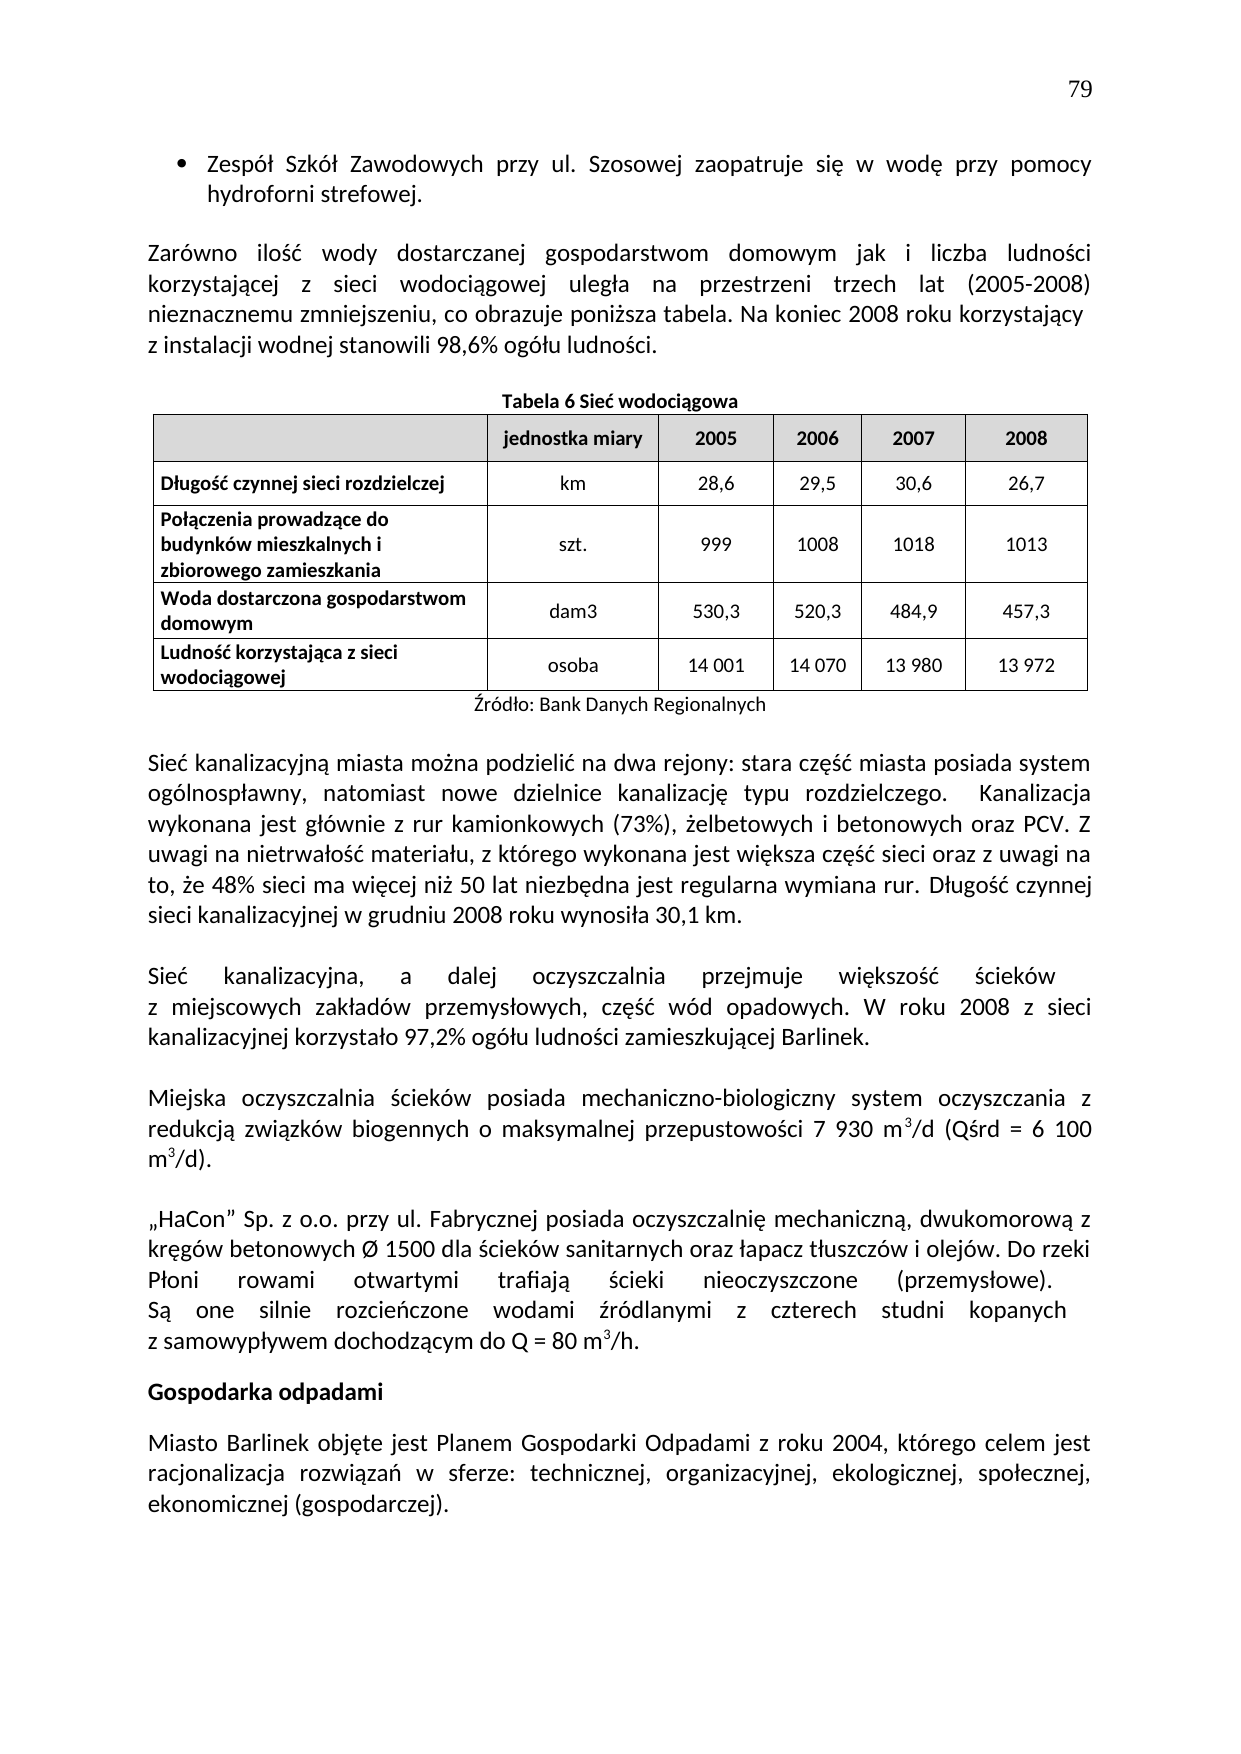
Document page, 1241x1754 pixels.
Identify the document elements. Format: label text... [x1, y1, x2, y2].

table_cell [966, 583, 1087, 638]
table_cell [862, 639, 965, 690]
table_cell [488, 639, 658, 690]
text Tabela 6 Sieć wodociągowa [148, 388, 1092, 414]
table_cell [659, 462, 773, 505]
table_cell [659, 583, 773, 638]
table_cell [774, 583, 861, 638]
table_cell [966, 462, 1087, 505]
text Sieć kanalizacyjna, a dalej oczyszczalnia przejmuje większość ścieków z miejscowych zakładów przemysłowych, część wód opadowych. W roku 2008 z sieci kanalizacyjnej korzystało 97,2% ogółu ludności zamieszkującej Barlinek. [148, 961, 1092, 1052]
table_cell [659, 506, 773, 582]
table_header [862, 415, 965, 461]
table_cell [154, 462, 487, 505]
list Zespół Szkół Zawodowych przy ul. Szosowej zaopatruje się w wodę przy pomocy hydroforni strefowej. [177, 148, 1092, 209]
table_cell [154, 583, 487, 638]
text Miasto Barlinek objęte jest Planem Gospodarki Odpadami z roku 2004, którego celem jest racjonalizacja rozwiązań w sferze: technicznej, organizacyjnej, ekologicznej, społecznej, ekonomicznej (gospodarczej). [148, 1427, 1092, 1518]
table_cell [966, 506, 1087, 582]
text Źródło: Bank Danych Regionalnych [148, 691, 1092, 716]
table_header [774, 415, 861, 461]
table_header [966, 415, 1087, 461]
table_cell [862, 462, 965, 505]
text Sieć kanalizacyjną miasta można podzielić na dwa rejony: stara część miasta posiada system ogólnospławny, natomiast nowe dzielnice kanalizację typu rozdzielczego. Kanalizacja wykonana jest głównie z rur kamionkowych (73%), żelbetowych i betonowych oraz PCV. Z uwagi na nietrwałość materiału, z którego wykonana jest większa część sieci oraz z uwagi na to, że 48% sieci ma więcej niż 50 lat niezbędna jest regularna wymiana rur. Długość czynnej sieci kanalizacyjnej w grudniu 2008 roku wynosiła 30,1 km. [148, 747, 1092, 930]
text Gospodarka odpadami [148, 1376, 1092, 1406]
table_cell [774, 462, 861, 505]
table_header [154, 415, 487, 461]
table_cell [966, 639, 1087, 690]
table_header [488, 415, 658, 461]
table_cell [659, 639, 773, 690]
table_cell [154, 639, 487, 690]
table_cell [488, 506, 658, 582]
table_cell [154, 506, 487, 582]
text „HaCon” Sp. z o.o. przy ul. Fabrycznej posiada oczyszczalnię mechaniczną, dwukomorową z kręgów betonowych Ø 1500 dla ścieków sanitarnych oraz łapacz tłuszczów i olejów. Do rzeki Płoni rowami otwartymi trafiają ścieki nieoczyszczone (przemysłowe). Są one silnie rozcieńczone wodami źródlanymi z czterech studni kopanych z samowypływem dochodzącym do Q = 80 m3/h. [148, 1203, 1092, 1356]
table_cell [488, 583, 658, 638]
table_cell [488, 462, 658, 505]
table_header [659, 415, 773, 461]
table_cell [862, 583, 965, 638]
text Zarówno ilość wody dostarczanej gospodarstwom domowym jak i liczba ludności korzystającej z sieci wodociągowej uległa na przestrzeni trzech lat (2005-2008) nieznacznemu zmniejszeniu, co obrazuje poniższa tabela. Na koniec 2008 roku korzystający z instalacji wodnej stanowili 98,6% ogółu ludności. [148, 237, 1092, 359]
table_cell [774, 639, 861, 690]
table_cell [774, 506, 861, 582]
text Miejska oczyszczalnia ścieków posiada mechaniczno-biologiczny system oczyszczania z redukcją związków biogennych o maksymalnej przepustowości 7 930 m3/d (Qśrd = 6 100 m3/d). [148, 1083, 1092, 1174]
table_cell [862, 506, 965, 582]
